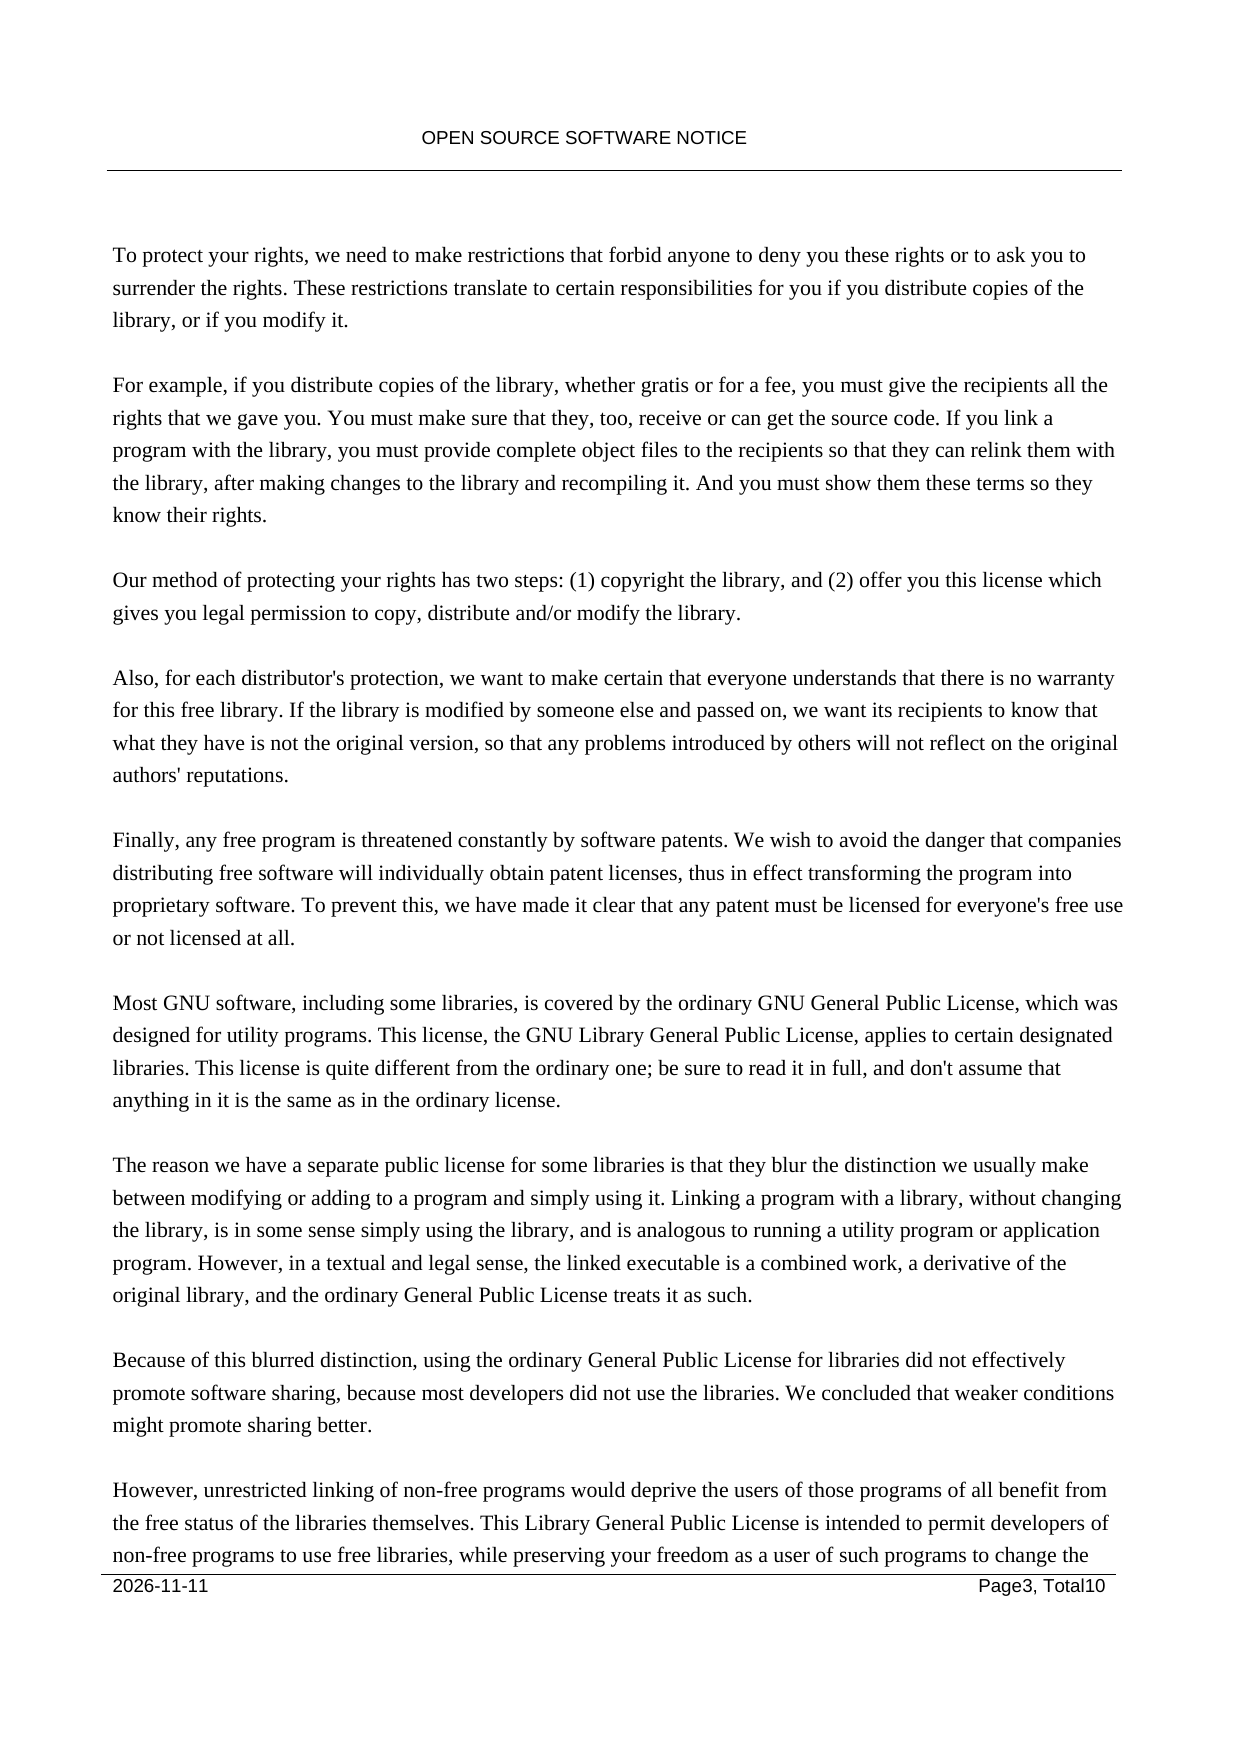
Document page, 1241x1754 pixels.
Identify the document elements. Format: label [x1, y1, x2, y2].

text [112, 206, 1128, 1571]
